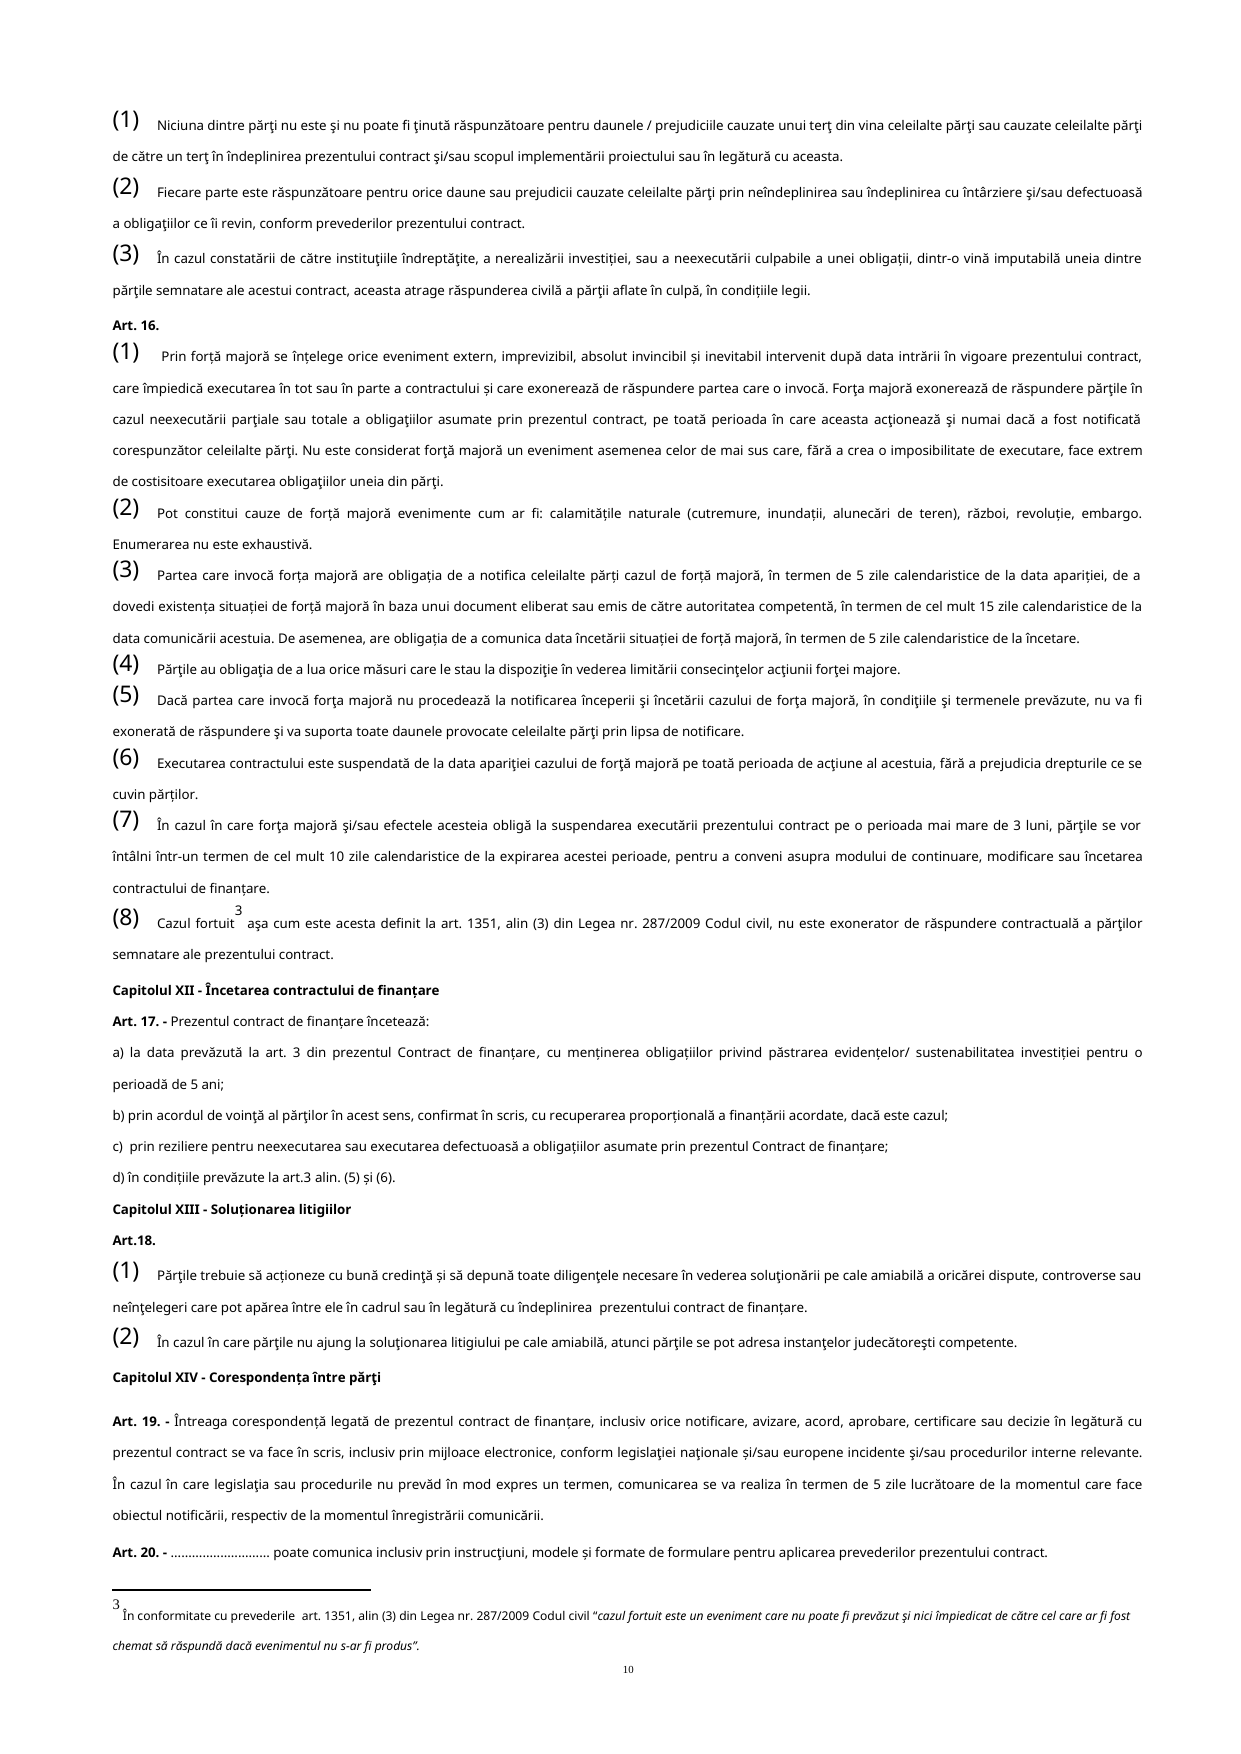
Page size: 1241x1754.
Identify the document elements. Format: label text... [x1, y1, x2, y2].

text Art. 17. - Prezentul contract de finanțare încetează: [112, 999, 1144, 1031]
text c) prin reziliere pentru neexecutarea sau executarea defectuoasă a obligațiilor asumate prin prezentul Contract de finanțare; [112, 1124, 1144, 1156]
list Niciuna dintre părţi nu este şi nu poate fi ţinută răspunzătoare pentru daunele / prejudiciile cauzate unui terţ din vina celeilalte părţi sau cauzate celeilalte părţi de către un terţ în îndeplinirea prezentului contract şi/sau scopul implementării proiectului sau în legătură cu aceasta. [112, 103, 1144, 166]
text b) prin acordul de voinţă al părţilor în acest sens, confirmat în scris, cu recuperarea proporțională a finanțării acordate, dacă este cazul; [112, 1093, 1144, 1124]
list Fiecare parte este răspunzătoare pentru orice daune sau prejudicii cauzate celeilalte părţi prin neîndeplinirea sau îndeplinirea cu întârziere şi/sau defectuoasă a obligaţiilor ce îi revin, conform prevederilor prezentului contract. [112, 170, 1144, 232]
list Partea care invocă forța majoră are obligația de a notifica celeilalte părți cazul de forță majoră, în termen de 5 zile calendaristice de la data apariției, de a dovedi existența situației de forță majoră în baza unui document eliberat sau emis de către autoritatea competentă, în termen de cel mult 15 zile calendaristice de la data comunicării acestuia. De asemenea, are de a comunica data încetării situației de forță majoră, în termen de 5 zile calendaristice de la încetare. [112, 553, 1144, 647]
subtitle Capitolul XIV - Corespondența între părţi [112, 1356, 1144, 1387]
list Executarea contractului este suspendată de la data apariţiei cazului de forţă majoră pe toată perioada de acţiune al acestuia, fără a prejudicia drepturile ce se cuvin părților. [112, 741, 1144, 803]
list Pot constitui cauze de forță majoră evenimente cum ar fi: calamitățile naturale (cutremure, inundații, alunecări de teren), război, revoluție, embargo. Enumerarea nu este exhaustivă. [112, 491, 1144, 553]
list Dacă partea care invocă forţa majoră nu procedează la notificarea începerii şi încetării cazului de forţa majoră, în condiţiile şi termenele prevăzute, nu va fi exonerată de răspundere şi va suporta toate daunele provocate celeilalte părţi prin lipsa de notificare. [112, 678, 1144, 741]
text Art. 19. - Întreaga corespondență legată de prezentul contract de finanțare, inclusiv orice notificare, avizare, acord, aprobare, certificare sau decizie în legătură cu prezentul contract se va face în scris, inclusiv prin mijloace electronice, conform legislaţiei naţionale și/sau europene incidente şi/sau procedurilor interne relevante. În cazul în care legislaţia sau procedurile nu prevăd în mod expres un termen, comunicarea se va realiza în termen de 5 zile lucrătoare de la momentul care face obiectul notificării, respectiv de la momentul înregistrării comunicării. [112, 1399, 1144, 1524]
list Părţile trebuie să acționeze cu bună credinţă și să depună toate diligenţele necesare în vederea soluţionării pe cale amiabilă a oricărei dispute, controverse sau neînţelegeri care pot apărea între ele în cadrul sau în legătură [112, 1253, 1144, 1316]
text Art. 20. - poate comunica inclusiv prin instrucţiuni, modele și formate de formulare pentru aplicarea prevederilor prezentului contract. [112, 1531, 1144, 1562]
list În cazul în care forţa majoră şi/sau efectele acesteia obligă la suspendarea executării prezentului contract pe o perioada mai mare de 3 luni, părţile se vor întâlni într-un termen de cel mult 10 zile calendaristice de la expirarea acestei perioade, pentru a conveni asupra modului de continuare, modificare sau încetarea contractului de finanțare. [112, 803, 1144, 897]
list Cazul fortuit aşa cum este acesta definit la art. 1351, alin (3) din Legea nr. 287/2009 Codul civil, nu este exonerator de răspundere contractuală a părţilor semnatare ale prezentului contract. [112, 901, 1144, 964]
list Prin forță majoră se orice eveniment extern, imprevizibil, absolut invincibil și inevitabil intervenit după data intrării în vigoare prezentului contract, care împiedică executarea în tot sau în parte a contractului și care exonerează de răspundere partea care o invocă. Forţa majoră exonerează de răspundere părţile în cazul neexecutării parţiale sau totale a obligaţiilor asumate prin prezentul contract, pe toată perioada în care aceasta acţionează şi numai dacă a fost notificată corespunzător celeilalte părţi. Nu este considerat forţă majoră un eveniment asemenea celor de mai sus care, fără a crea o imposibilitate de executare, face extrem de costisitoare executarea obligaţiilor uneia din părţi. [112, 334, 1144, 491]
text Art. 16. [112, 303, 1144, 334]
text a) la data prevăzută la art. 3 din prezentul Contract de finanțare, cu menținerea obligațiilor privind păstrarea evidențelor/ sustenabilitatea investiției pentru o perioadă de 5 ani; [112, 1031, 1144, 1093]
text Art.18. [112, 1218, 1144, 1249]
list Părţile au obligaţia de a lua orice măsuri care le stau la dispoziţie în vederea limitării consecinţelor acţiunii forţei majore. [112, 647, 1144, 678]
list În cazul în care părţile nu ajung la soluţionarea litigiului pe cale amiabilă, atunci părţile se pot adresa instanţelor judecătoreşti competente. [112, 1320, 1144, 1351]
list În cazul constatării de către instituţiile îndreptăţite, a nerealizării investiției, sau a neexecutării culpabile a unei obligații, dintr-o vină imputabilă uneia dintre părţile semnatare ale acestui contract, aceasta atrage răspunderea civilă a părţii aflate în culpă, în condițiile legii. [112, 236, 1144, 299]
text d) în condițiile prevăzute la art.3 [112, 1156, 1144, 1187]
